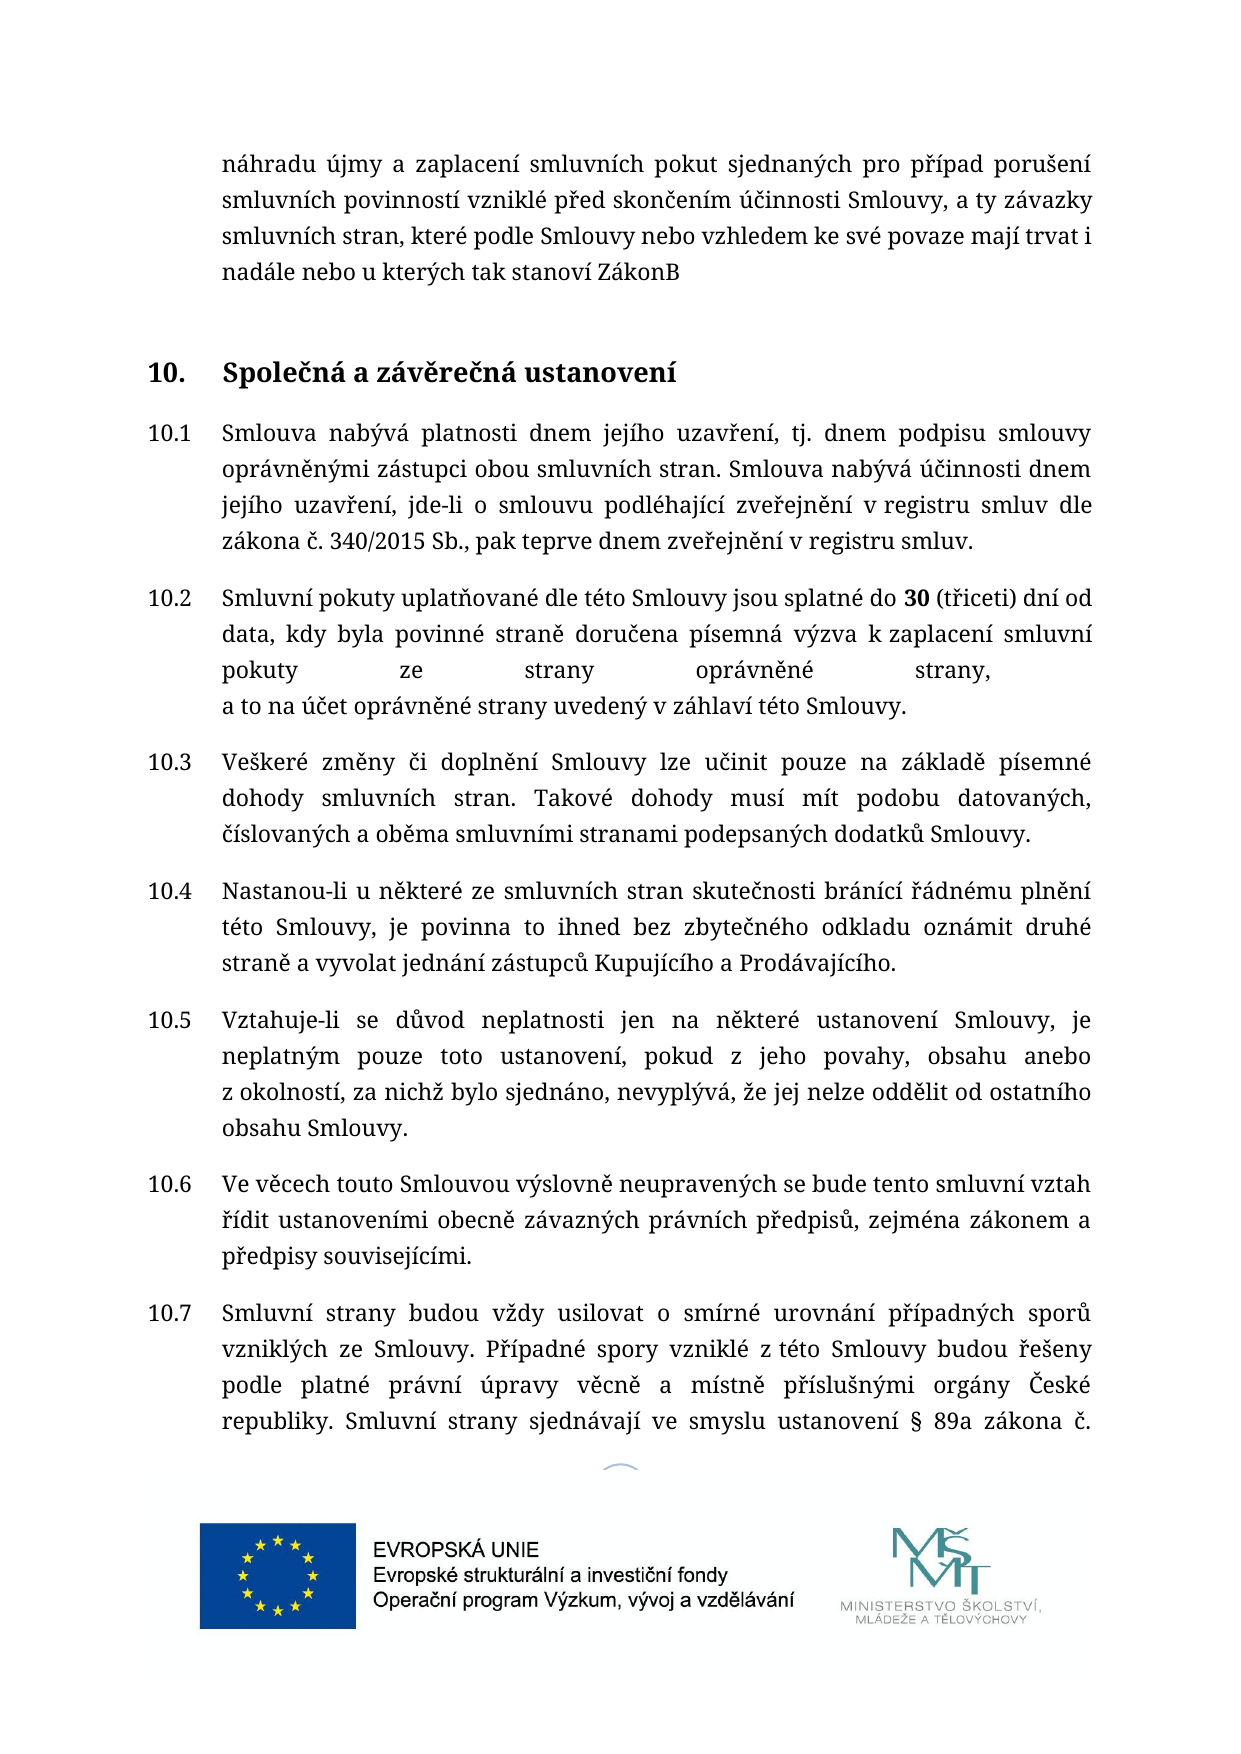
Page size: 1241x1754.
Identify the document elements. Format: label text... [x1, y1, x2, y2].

list Smlouva nabývá platnosti dnem jejího uzavření, tj. dnem podpisu smlouvy oprávněnými zástupci obou smluvních stran. Smlouva nabývá účinnosti dnem jejího uzavření, jde-li o smlouvu podléhající zveřejnění v registru smluv dle zákona č. 340/2015 Sb., pak teprve dnem zveřejnění v registru smluv. [148, 417, 1092, 556]
list Společná a závěrečná ustanovení [148, 354, 1092, 391]
picture [147, 1470, 1093, 1681]
list Veškeré změny či doplnění Smlouvy lze učinit pouze na základě písemné dohody smluvních stran. Takové dohody musí mít podobu datovaných, číslovaných a oběma smluvními stranami podepsaných dodatků Smlouvy. [148, 746, 1092, 849]
list Vztahuje-li se důvod neplatnosti jen na některé ustanovení Smlouvy, je neplatným pouze toto ustanovení, pokud z jeho povahy, obsahu anebo z okolností, za nichž bylo sjednáno, nevyplývá, že jej nelze oddělit od ostatního obsahu Smlouvy. [148, 1004, 1092, 1143]
list Nastanou-li u některé ze smluvních stran skutečnosti bránící řádnému plnění této Smlouvy, je povinna to ihned bez zbytečného odkladu oznámit druhé straně a vyvolat jednání zástupců Kupujícího a Prodávajícího. [148, 875, 1092, 978]
list Smluvní pokuty uplatňované dle této Smlouvy jsou splatné do 30 (třiceti) dní od data, kdy byla povinné straně doručena písemná výzva k zaplacení smluvní pokuty ze strany oprávněné strany, a to na účet oprávněné strany uvedený v záhlaví této Smlouvy. [148, 582, 1092, 721]
list Ve věcech touto Smlouvou výslovně neupravených se bude tento smluvní vztah řídit ustanoveními obecně závazných právních předpisů, zejména zákonem a předpisy souvisejícími. [148, 1168, 1092, 1271]
